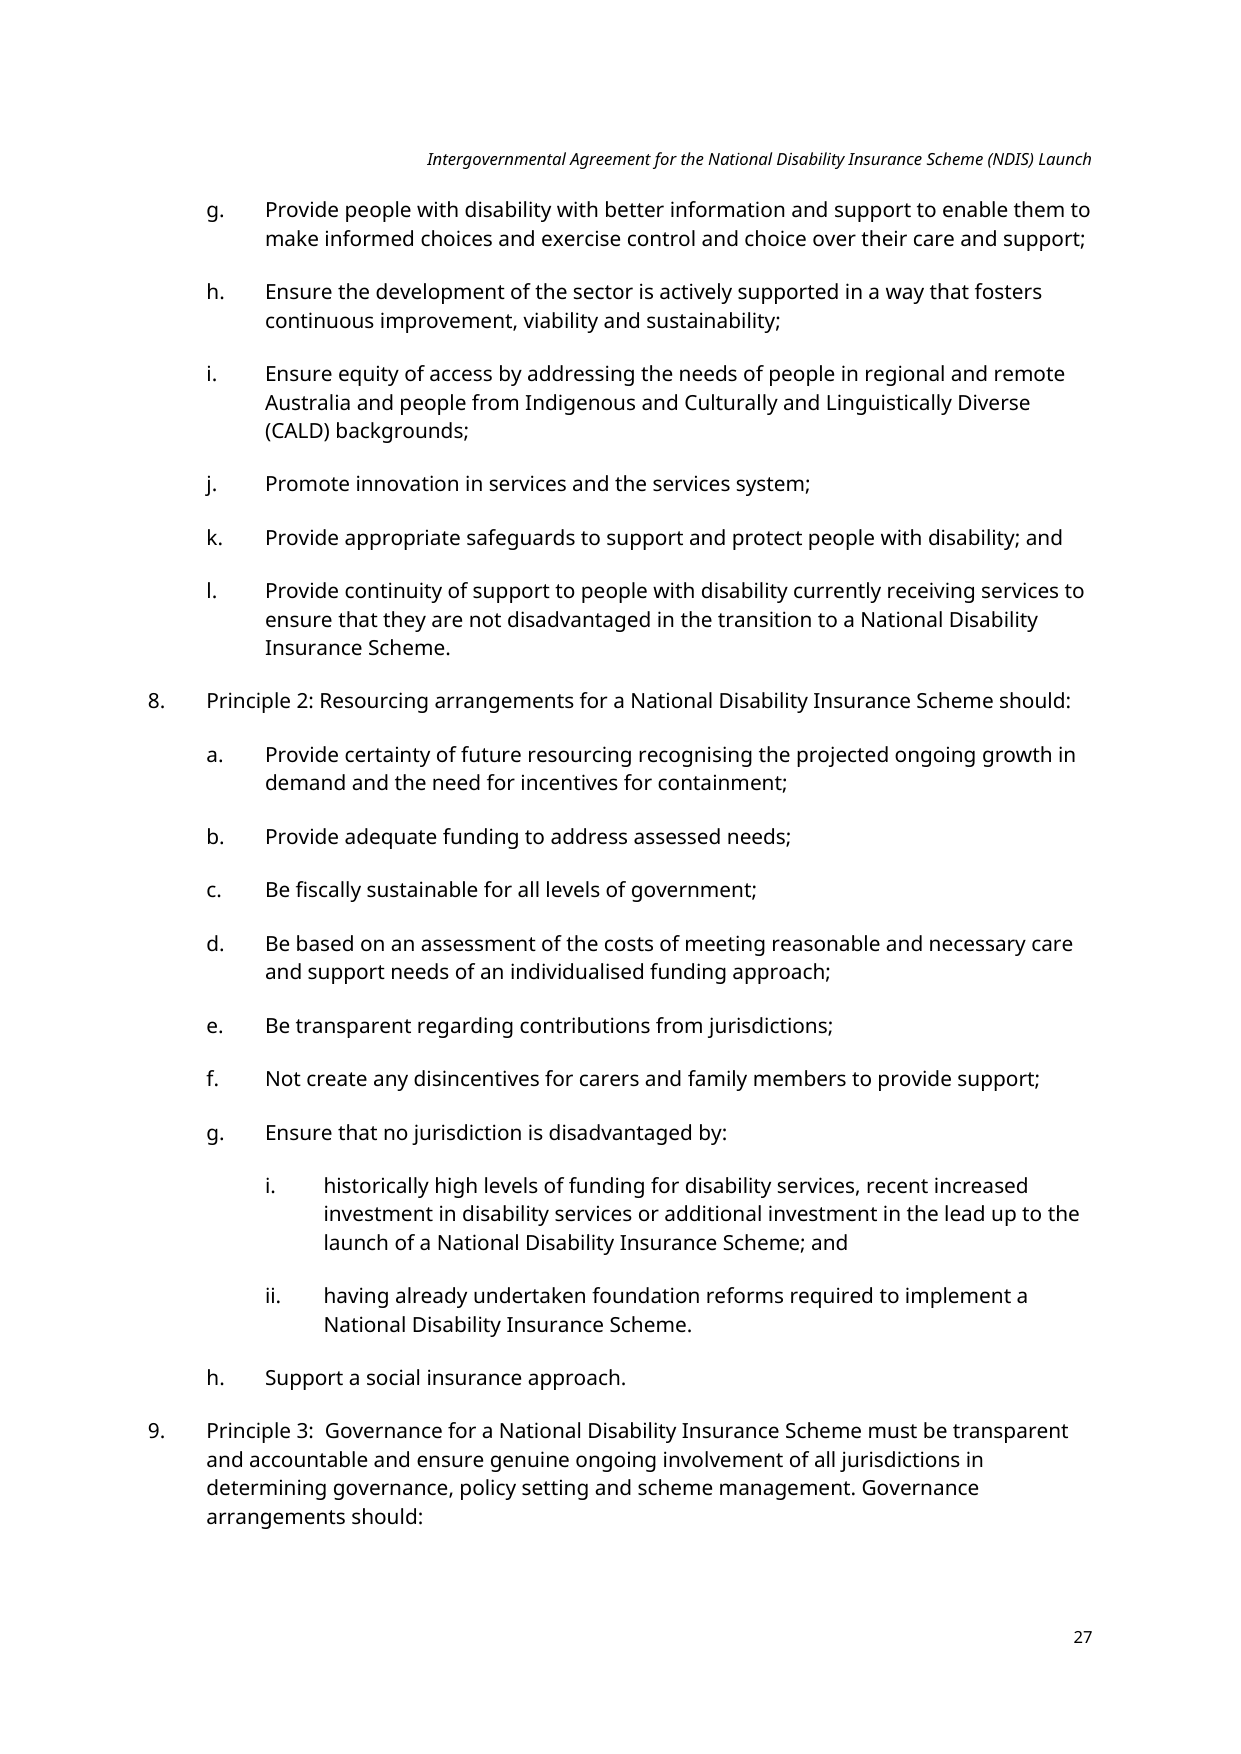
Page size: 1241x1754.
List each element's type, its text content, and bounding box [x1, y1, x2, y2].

text 9. Principle 3: Governance for a National Disability Insurance Scheme must be transparent and accountable and ensure genuine ongoing involvement of all jurisdictions in determining governance, policy setting and scheme management. Governance arrangements should: [148, 1417, 1092, 1530]
text h. Support a social insurance approach. [206, 1363, 1092, 1392]
text d. Be based on an assessment of the costs of meeting reasonable and necessary care and support needs of an individualised funding approach; [206, 929, 1092, 986]
text b. Provide adequate funding to address assessed needs; [206, 822, 1092, 850]
text 8. Principle 2: Resourcing arrangements for a National Disability Insurance Scheme should: [148, 687, 1092, 715]
text e. Be transparent regarding contributions from jurisdictions; [206, 1011, 1092, 1039]
text f. Not create any disincentives for carers and family members to provide support; [206, 1064, 1092, 1093]
text ii. having already undertaken foundation reforms required to implement a National Disability Insurance Scheme. [265, 1281, 1092, 1338]
text a. Provide certainty of future resourcing recognising the projected ongoing growth in demand and the need for incentives for containment; [206, 740, 1092, 797]
text g. Ensure that no jurisdiction is disadvantaged by: [206, 1118, 1092, 1146]
text l. Provide continuity of support to people with disability currently receiving services to ensure that they are not disadvantaged in the transition to a National Disability Insurance Scheme. [206, 576, 1092, 662]
text g. Provide people with disability with better information and support to enable them to make informed choices and exercise control and choice over their care and support; [206, 195, 1092, 252]
text i. Ensure equity of access by addressing the needs of people in regional and remote Australia and people from Indigenous and Culturally and Linguistically Diverse (CALD) backgrounds; [206, 359, 1092, 444]
text c. Be fiscally sustainable for all levels of government; [206, 875, 1092, 904]
text i. historically high levels of funding for disability services, recent increased investment in disability services or additional investment in the lead up to the launch of a National Disability Insurance Scheme; and [265, 1171, 1092, 1256]
text k. Provide appropriate safeguards to support and protect people with disability; and [206, 523, 1092, 551]
text j. Promote innovation in services and the services system; [206, 469, 1092, 498]
text h. Ensure the development of the sector is actively supported in a way that fosters continuous improvement, viability and sustainability; [206, 277, 1092, 334]
